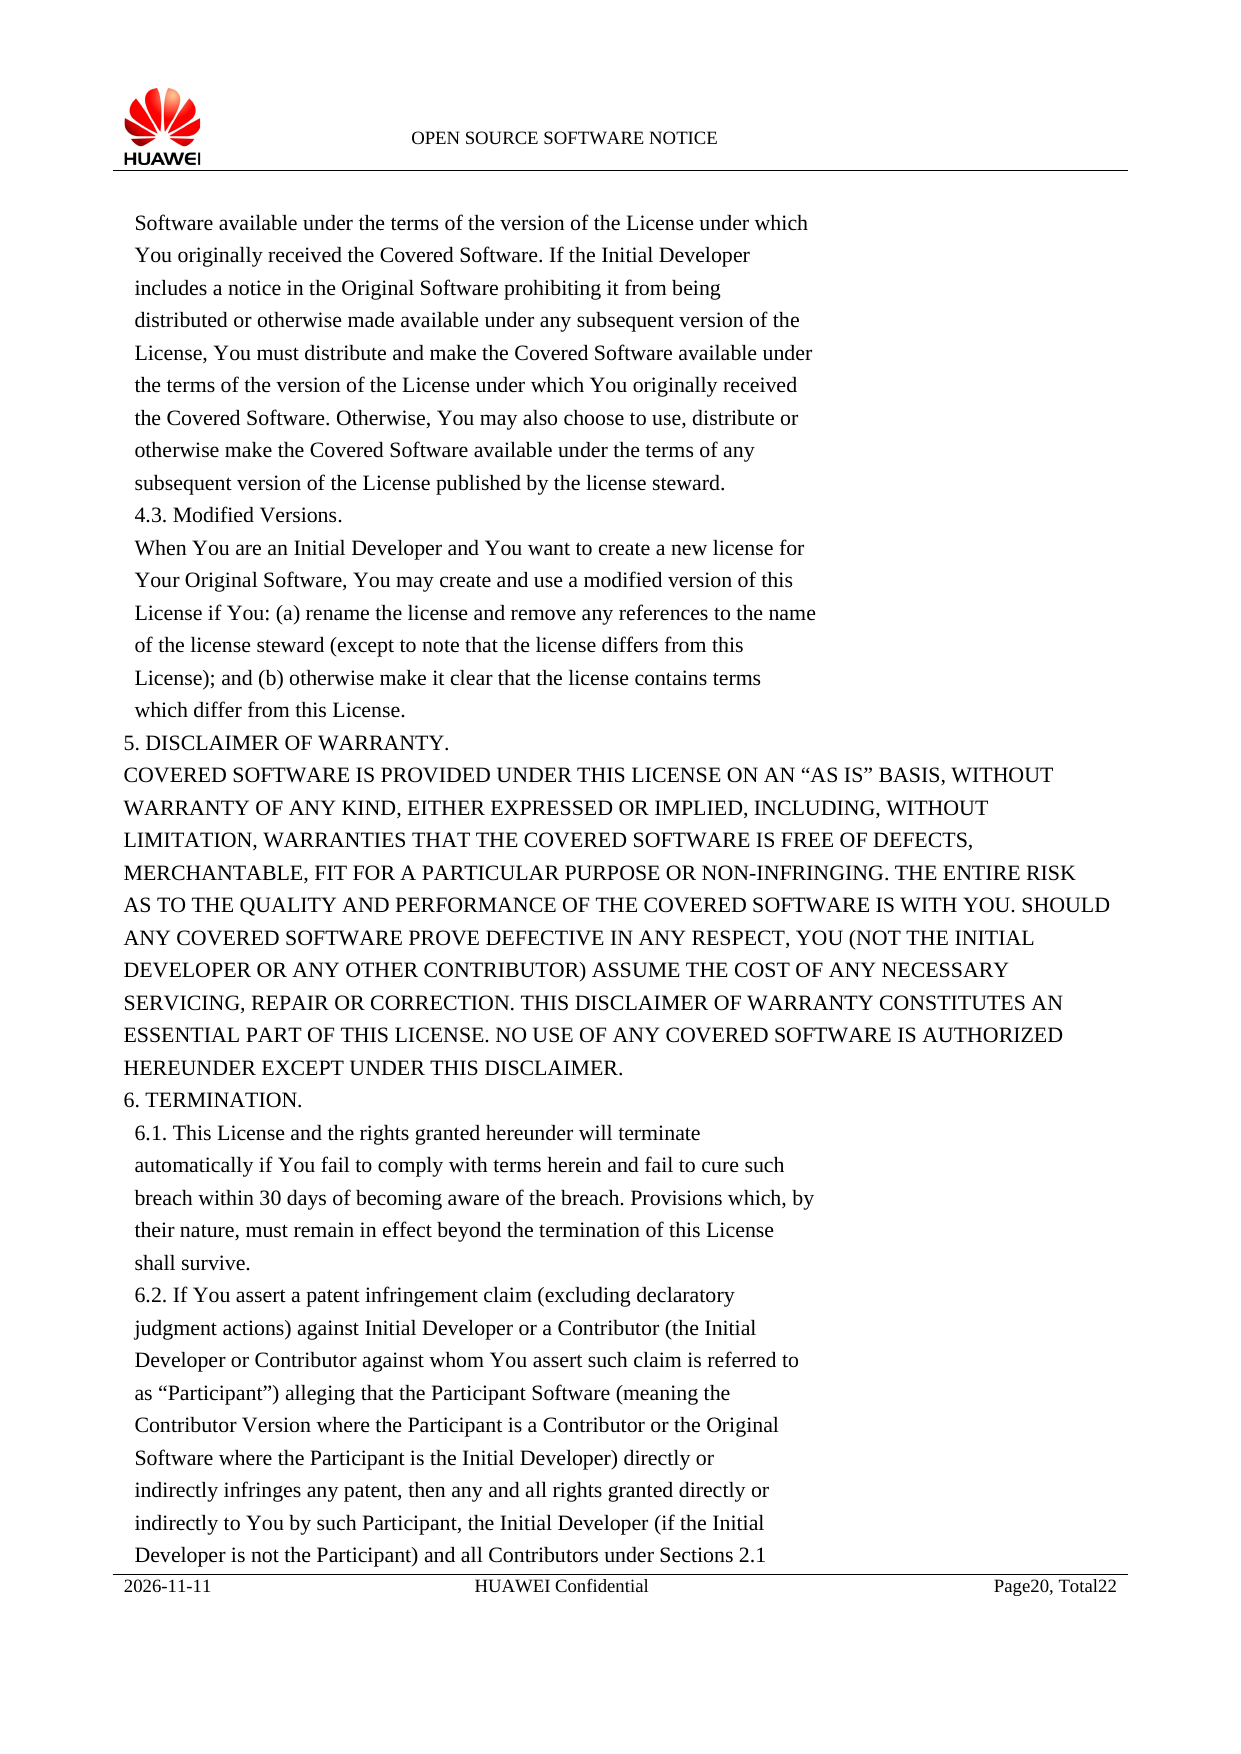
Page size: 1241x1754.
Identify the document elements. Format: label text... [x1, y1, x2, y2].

text Your Original Software, You may create and use a modified version of this [112, 564, 1128, 596]
text Developer is not the Participant) and all Contributors under Sections 2.1 [112, 1539, 1128, 1571]
text as “Participant”) alleging that the Participant Software (meaning the [112, 1376, 1128, 1409]
text breach within 30 days of becoming aware of the breach. Provisions which, by [112, 1181, 1128, 1214]
text includes a notice in the Original Software prohibiting it from being [112, 271, 1128, 304]
text MERCHANTABLE, FIT FOR A PARTICULAR PURPOSE OR NON-INFRINGING. THE ENTIRE RISK [112, 856, 1128, 889]
text ESSENTIAL PART OF THIS LICENSE. NO USE OF ANY COVERED SOFTWARE IS AUTHORIZED [112, 1019, 1128, 1051]
text shall survive. [112, 1246, 1128, 1279]
text License if You: (a) rename the license and remove any references to the name [112, 596, 1128, 629]
text judgment actions) against Initial Developer or a Contributor (the Initial [112, 1311, 1128, 1344]
text subsequent version of the License published by the license steward. [112, 466, 1128, 499]
text Developer or Contributor against whom You assert such claim is referred to [112, 1344, 1128, 1376]
text automatically if You fail to comply with terms herein and fail to cure such [112, 1149, 1128, 1181]
text 6.2. If You assert a patent infringement claim (excluding declaratory [112, 1279, 1128, 1311]
text License); and (b) otherwise make it clear that the license contains terms [112, 661, 1128, 694]
text Contributor Version where the Participant is a Contributor or the Original [112, 1409, 1128, 1441]
text 4.3. Modified Versions. [112, 499, 1128, 531]
text Software where the Participant is the Initial Developer) directly or [112, 1441, 1128, 1474]
text DEVELOPER OR ANY OTHER CONTRIBUTOR) ASSUME THE COST OF ANY NECESSARY [112, 954, 1128, 986]
text 6. TERMINATION. [112, 1084, 1128, 1116]
text LIMITATION, WARRANTIES THAT THE COVERED SOFTWARE IS FREE OF DEFECTS, [112, 824, 1128, 856]
text HEREUNDER EXCEPT UNDER THIS DISCLAIMER. [112, 1051, 1128, 1084]
text ANY COVERED SOFTWARE PROVE DEFECTIVE IN ANY RESPECT, YOU (NOT THE INITIAL [112, 921, 1128, 954]
text License, You must distribute and make the Covered Software available under [112, 336, 1128, 369]
text Software available under the terms of the version of the License under which [112, 206, 1128, 239]
text WARRANTY OF ANY KIND, EITHER EXPRESSED OR IMPLIED, INCLUDING, WITHOUT [112, 791, 1128, 824]
text SERVICING, REPAIR OR CORRECTION. THIS DISCLAIMER OF WARRANTY CONSTITUTES AN [112, 986, 1128, 1019]
text otherwise make the Covered Software available under the terms of any [112, 434, 1128, 466]
text 6.1. This License and the rights granted hereunder will terminate [112, 1116, 1128, 1149]
text indirectly infringes any patent, then any and all rights granted directly or [112, 1474, 1128, 1506]
text COVERED SOFTWARE IS PROVIDED UNDER THIS LICENSE ON AN “AS IS” BASIS, WITHOUT [112, 759, 1128, 791]
text their nature, must remain in effect beyond the termination of this License [112, 1214, 1128, 1246]
text AS TO THE QUALITY AND PERFORMANCE OF THE COVERED SOFTWARE IS WITH YOU. SHOULD [112, 889, 1128, 921]
text You originally received the Covered Software. If the Initial Developer [112, 239, 1128, 271]
text 5. DISCLAIMER OF WARRANTY. [112, 726, 1128, 759]
text indirectly to You by such Participant, the Initial Developer (if the Initial [112, 1506, 1128, 1539]
text of the license steward (except to note that the license differs from this [112, 629, 1128, 661]
text the terms of the version of the License under which You originally received [112, 369, 1128, 401]
text When You are an Initial Developer and You want to create a new license for [112, 531, 1128, 564]
text distributed or otherwise made available under any subsequent version of the [112, 304, 1128, 336]
text the Covered Software. Otherwise, You may also choose to use, distribute or [112, 401, 1128, 434]
picture [124, 88, 201, 165]
text which differ from this License. [112, 694, 1128, 726]
